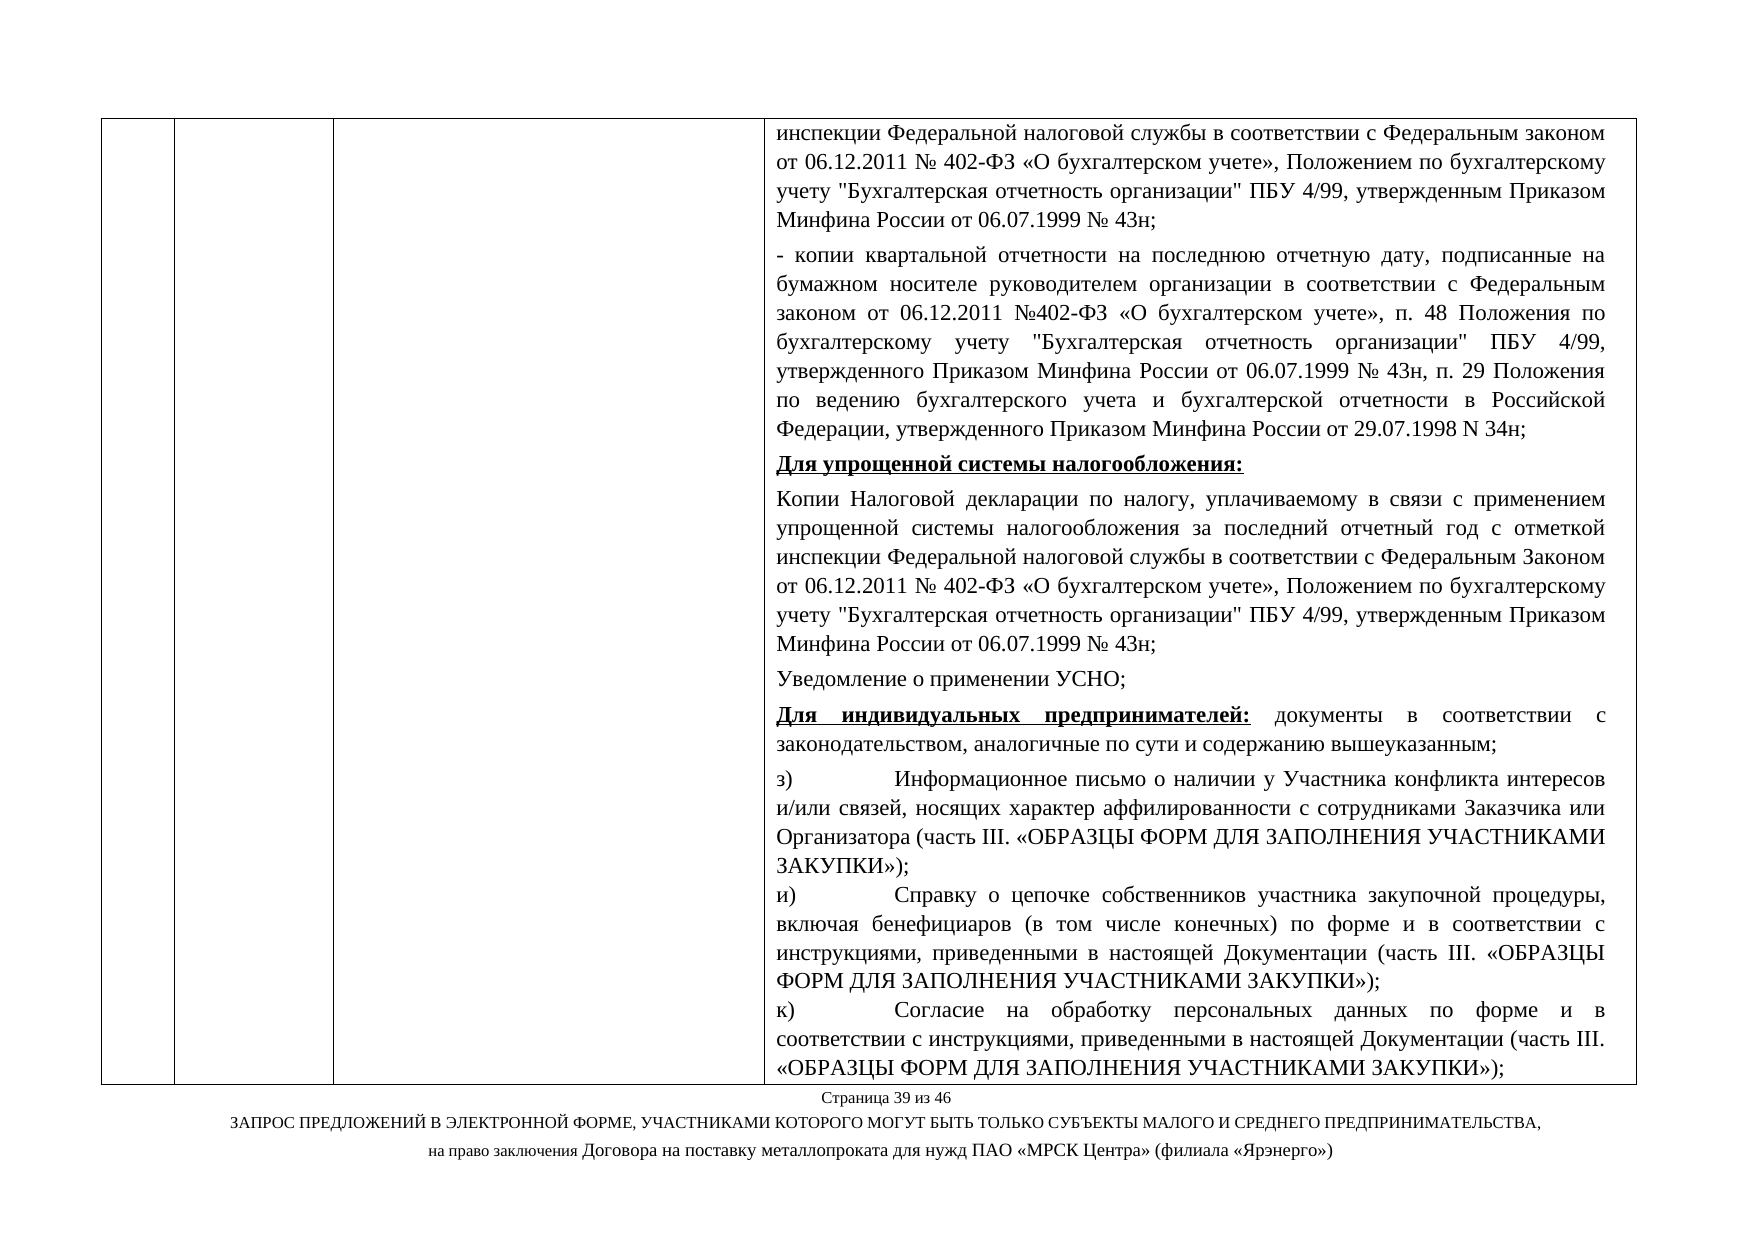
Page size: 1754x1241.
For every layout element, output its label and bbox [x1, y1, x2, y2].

table_cell [334, 119, 764, 1083]
table_cell [175, 119, 333, 1083]
table_cell [765, 119, 1636, 1083]
table_cell [102, 119, 174, 1083]
